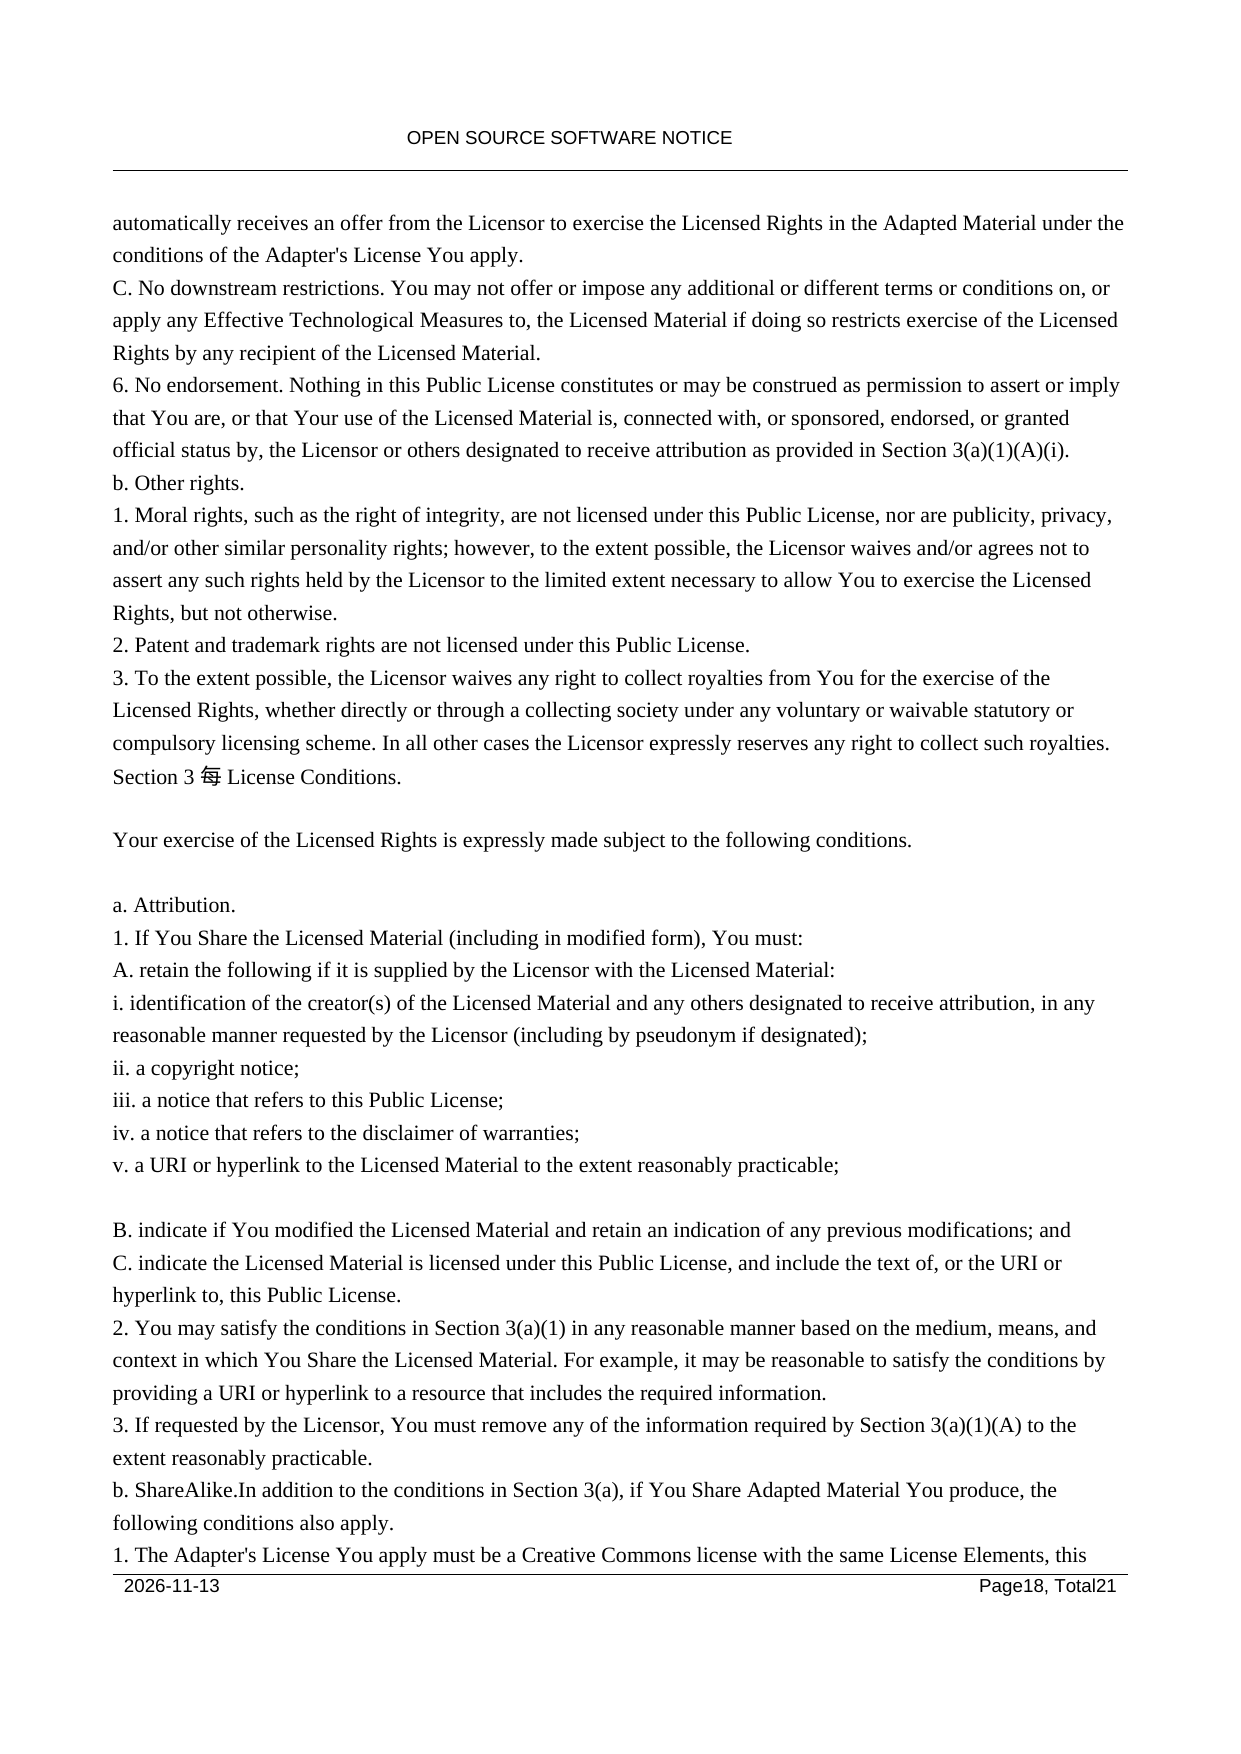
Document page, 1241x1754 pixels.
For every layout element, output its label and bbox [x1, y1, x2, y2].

text [112, 206, 1128, 1571]
